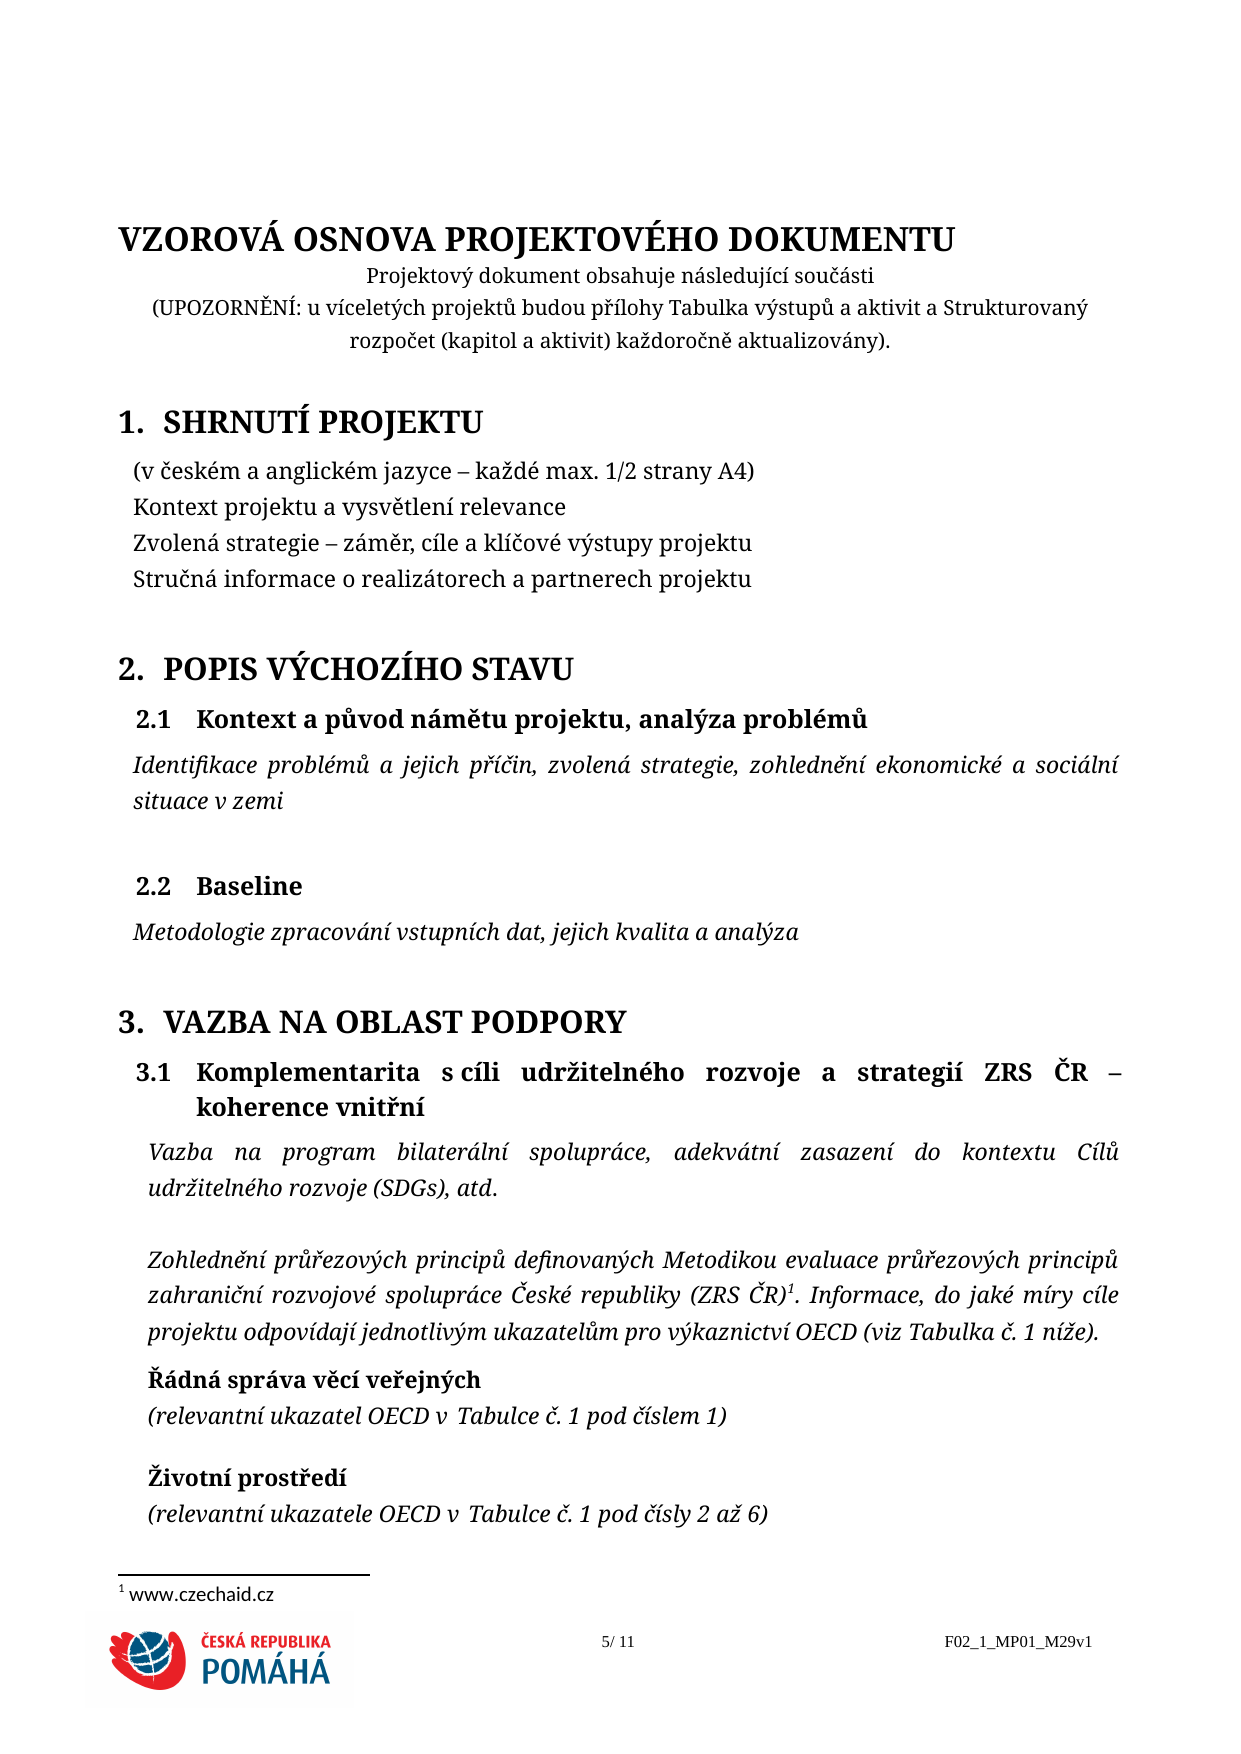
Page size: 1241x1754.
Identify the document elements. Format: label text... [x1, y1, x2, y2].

list Životní prostředí [148, 1462, 1122, 1493]
text VZOROVÁ OSNOVA PROJEKTOVÉHO DOKUMENTU [118, 215, 1122, 261]
text (relevantní ukazatel OECD v Tabulce č. 1 pod číslem 1) [148, 1400, 1122, 1431]
subtitle Komplementarita s cíli udržitelného rozvoje a strategií ZRS ČR – koherence vnitřní [136, 1055, 1122, 1123]
list (v českém a anglickém jazyce – každé max. 1/2 strany A4) [133, 455, 1122, 486]
list Řádná správa věcí veřejných [148, 1364, 1122, 1395]
text (relevantní ukazatele OECD v Tabulce č. 1 pod čísly 2 až 6) [148, 1498, 1122, 1529]
text (UPOZORNĚNÍ: u víceletých projektů budou přílohy Tabulka výstupů a aktivit a Strukturovaný rozpočet (kapitol a aktivit) každoročně aktualizovány). [118, 293, 1122, 354]
subtitle POPIS VÝCHOZÍHO STAVU [118, 647, 1122, 690]
subtitle SHRNUTÍ PROJEKTU [118, 400, 1122, 442]
picture [85, 1611, 354, 1708]
list Identifikace problémů a jejich příčin, zvolená strategie, zohlednění ekonomické a sociální situace v zemi [133, 749, 1122, 816]
subtitle VAZBA NA OBLAST PODPORY [118, 1000, 1122, 1043]
text Projektový dokument obsahuje následující součásti [118, 261, 1122, 289]
subtitle Baseline [136, 869, 1122, 903]
subtitle Kontext a původ námětu projektu, analýza problémů [136, 702, 1122, 736]
text Zohlednění průřezových principů definovaných Metodikou evaluace průřezových principů zahraniční rozvojové spolupráce České republiky (ZRS ČR). Informace, do jaké míry cíle projektu odpovídají jednotlivým ukazatelům pro výkaznictví OECD (viz Tabulka č. 1 níže). [118, 1243, 1122, 1347]
text Stručná informace o realizátorech a partnerech projektu [133, 563, 1122, 594]
text Kontext projektu a vysvětlení relevance [133, 491, 1122, 522]
text Vazba na program bilaterální spolupráce, adekvátní zasazení do kontextu Cílů udržitelného rozvoje (SDGs), atd. [148, 1136, 1122, 1203]
list Metodologie zpracování vstupních dat, jejich kvalita a analýza [133, 916, 1122, 947]
text Zvolená strategie – záměr, cíle a klíčové výstupy projektu [133, 527, 1122, 558]
